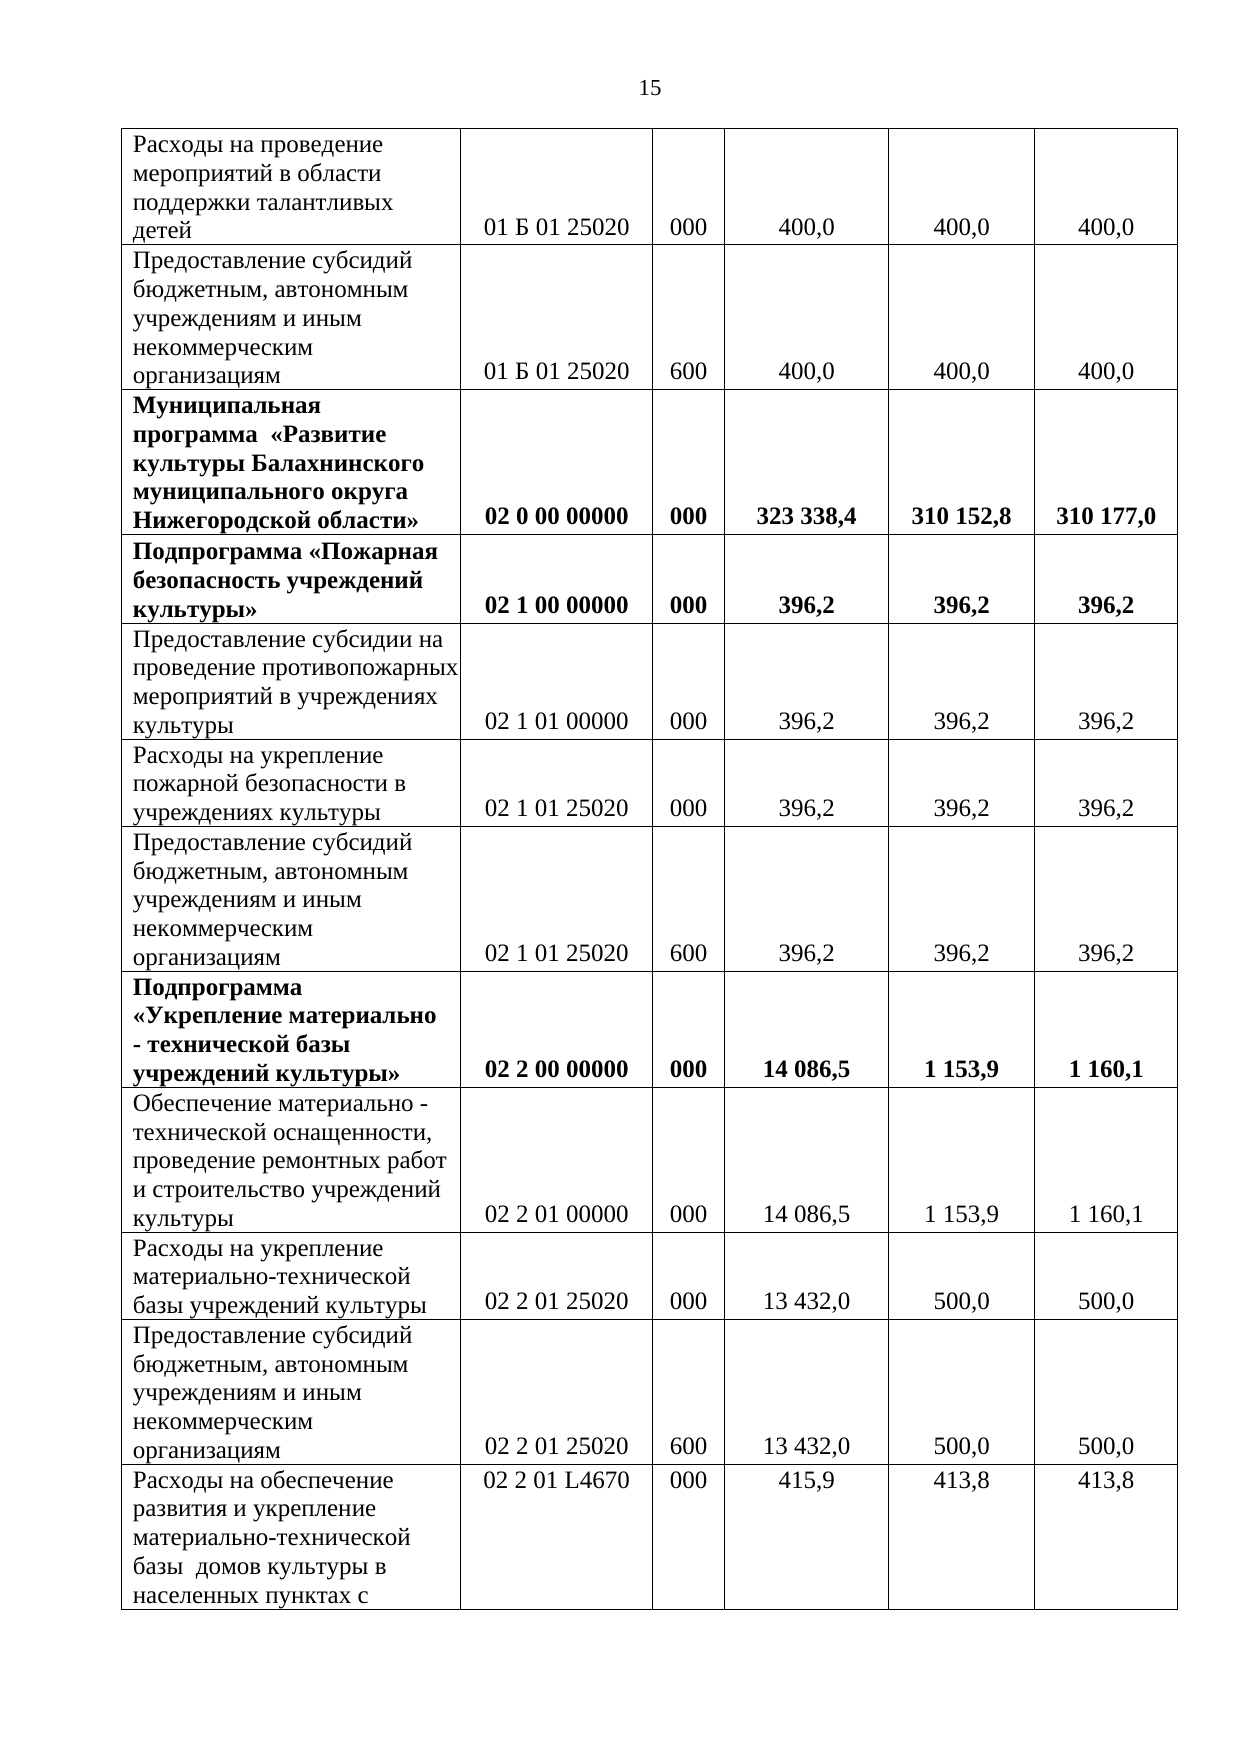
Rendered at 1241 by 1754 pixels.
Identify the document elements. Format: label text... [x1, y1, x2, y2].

table_cell 02 0 00 00000 [461, 390, 652, 534]
table_cell 02 1 00 00000 [461, 535, 652, 623]
table_cell 323 338,4 [725, 390, 888, 534]
table_cell 413,8 [1035, 1465, 1177, 1608]
table_cell 396,2 [725, 827, 888, 971]
table_cell 02 1 01 00000 [461, 624, 652, 739]
table_cell 000 [653, 740, 724, 826]
table_cell 02 2 00 00000 [461, 972, 652, 1087]
table_cell 396,2 [725, 740, 888, 826]
table_cell 396,2 [1035, 624, 1177, 739]
table_cell 02 1 01 25020 [461, 827, 652, 971]
table_cell 1 153,9 [889, 972, 1034, 1087]
table_cell 02 2 01 00000 [461, 1088, 652, 1232]
table_cell 413,8 [889, 1465, 1034, 1608]
table_cell 000 [653, 390, 724, 534]
table_cell 500,0 [1035, 1320, 1177, 1464]
table_cell Подпрограмма «Укрепление материально - технической базы учреждений культуры» [122, 972, 460, 1087]
table_cell Расходы на укрепление пожарной безопасности в учреждениях культуры [122, 740, 460, 826]
table_cell 14 086,5 [725, 1088, 888, 1232]
table_cell 000 [653, 535, 724, 623]
table_cell 02 2 01 25020 [461, 1320, 652, 1464]
table_cell 1 160,1 [1035, 972, 1177, 1087]
table_cell Предоставление субсидий бюджетным, автономным учреждениям и иным некоммерческим организациям [122, 827, 460, 971]
table_cell 310 177,0 [1035, 390, 1177, 534]
table_cell 396,2 [725, 624, 888, 739]
table_cell 000 [653, 624, 724, 739]
table_cell 396,2 [889, 740, 1034, 826]
table_cell 13 432,0 [725, 1233, 888, 1319]
table_cell 600 [653, 245, 724, 389]
table_cell 14 086,5 [725, 972, 888, 1087]
table_cell 400,0 [1035, 245, 1177, 389]
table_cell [122, 1465, 460, 1608]
table_cell 500,0 [1035, 1233, 1177, 1319]
table_cell 02 1 01 25020 [461, 740, 652, 826]
table_cell 500,0 [889, 1320, 1034, 1464]
table_cell 1 160,1 [1035, 1088, 1177, 1232]
table_cell 396,2 [725, 535, 888, 623]
table_cell 000 [653, 1088, 724, 1232]
table_cell 400,0 [725, 245, 888, 389]
table_cell Обеспечение материально - технической оснащенности, проведение ремонтных работ и строительство учреждений культуры [122, 1088, 460, 1232]
table_cell 396,2 [889, 535, 1034, 623]
table_cell 02 2 01 L4670 [461, 1465, 652, 1608]
table_cell 000 [653, 972, 724, 1087]
table_cell Предоставление субсидий бюджетным, автономным учреждениям и иным некоммерческим организациям [122, 1320, 460, 1464]
table_cell 396,2 [1035, 827, 1177, 971]
table_cell 01 Б 01 25020 [461, 245, 652, 389]
table_cell 500,0 [889, 1233, 1034, 1319]
table_cell Расходы на проведение мероприятий в области поддержки талантливых детей [122, 129, 460, 244]
table_cell 13 432,0 [725, 1320, 888, 1464]
table_cell Расходы на укрепление материально-технической базы учреждений культуры [122, 1233, 460, 1319]
table_cell 000 [653, 129, 724, 244]
table_cell 000 [653, 1465, 724, 1608]
table_cell 415,9 [725, 1465, 888, 1608]
table_cell Муниципальная программа «Развитие культуры Балахнинского муниципального округа Нижегородской области» [122, 390, 460, 534]
table_cell Подпрограмма «Пожарная безопасность учреждений культуры» [122, 535, 460, 623]
table_cell 396,2 [1035, 535, 1177, 623]
table_cell 396,2 [1035, 740, 1177, 826]
table_cell 02 2 01 25020 [461, 1233, 652, 1319]
table_cell 310 152,8 [889, 390, 1034, 534]
table_cell 000 [653, 1233, 724, 1319]
table_cell Предоставление субсидии на проведение противопожарных мероприятий в учреждениях культуры [122, 624, 460, 739]
table_cell 600 [653, 827, 724, 971]
table_cell 396,2 [889, 827, 1034, 971]
table_cell 400,0 [725, 129, 888, 244]
table_cell 400,0 [889, 129, 1034, 244]
table_cell 396,2 [889, 624, 1034, 739]
table_cell 1 153,9 [889, 1088, 1034, 1232]
table_cell 01 Б 01 25020 [461, 129, 652, 244]
table_cell 400,0 [1035, 129, 1177, 244]
table_cell 400,0 [889, 245, 1034, 389]
table_cell 600 [653, 1320, 724, 1464]
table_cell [122, 245, 460, 389]
